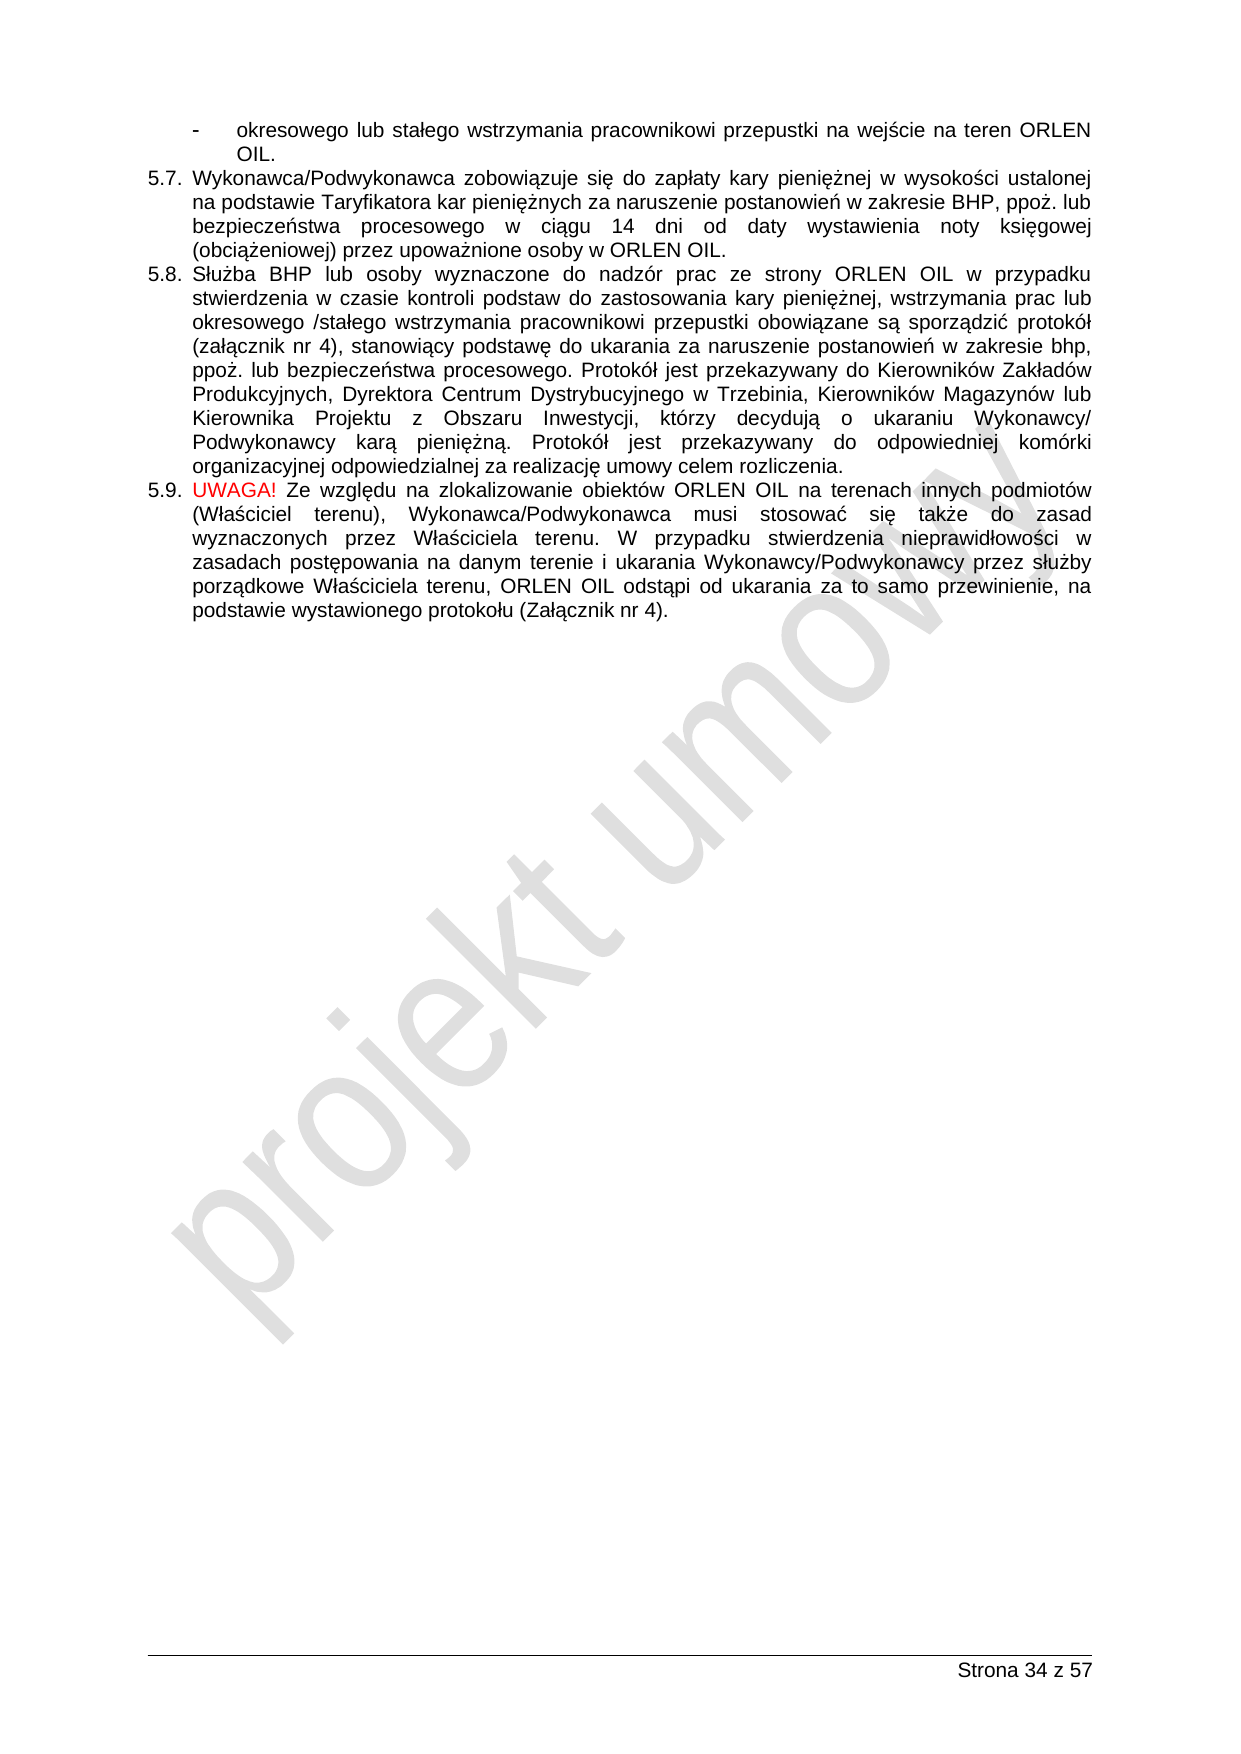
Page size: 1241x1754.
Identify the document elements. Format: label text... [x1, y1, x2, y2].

list Wykonawca/Podwykonawca zobowiązuje się do zapłaty kary pieniężnej w wysokości ustalonej na podstawie Taryfikatora kar pieniężnych za naruszenie postanowień w zakresie BHP, ppoż. lub bezpieczeństwa procesowego w ciągu 14 dni od daty wystawienia noty księgowej (obciążeniowej) przez upoważnione osoby w ORLEN OIL. [148, 166, 1092, 262]
list Służba BHP lub osoby wyznaczone do nadzór prac ze strony ORLEN OIL w przypadku stwierdzenia w czasie kontroli podstaw do zastosowania kary pieniężnej, wstrzymania prac lub okresowego /stałego wstrzymania pracownikowi przepustki obowiązane są sporządzić protokół (załącznik nr 4), stanowiący podstawę do ukarania za naruszenie postanowień w zakresie bhp, ppoż. lub bezpieczeństwa procesowego. Protokół jest przekazywany do Kierowników Zakładów Produkcyjnych, Dyrektora Centrum Dystrybucyjnego w Trzebinia, Kierowników Magazynów lub Kierownika Projektu z Obszaru Inwestycji, którzy decydują o ukaraniu Wykonawcy/ Podwykonawcy karą pieniężną. Protokół jest przekazywany do odpowiedniej komórki organizacyjnej odpowiedzialnej za realizację umowy celem rozliczenia. [148, 262, 1092, 478]
list UWAGA! Ze względu na zlokalizowanie obiektów ORLEN OIL na terenach innych podmiotów (Właściciel terenu), Wykonawca/Podwykonawca musi stosować się także do zasad wyznaczonych przez Właściciela terenu. W przypadku stwierdzenia nieprawidłowości w zasadach postępowania na danym terenie i ukarania Wykonawcy/Podwykonawcy przez służby porządkowe Właściciela terenu, ORLEN OIL odstąpi od ukarania za to samo przewinienie, na podstawie wystawionego protokołu (Załącznik nr 4). [148, 478, 1092, 621]
list okresowego lub stałego wstrzymania pracownikowi przepustki na wejście na teren ORLEN OIL. [192, 118, 1092, 166]
